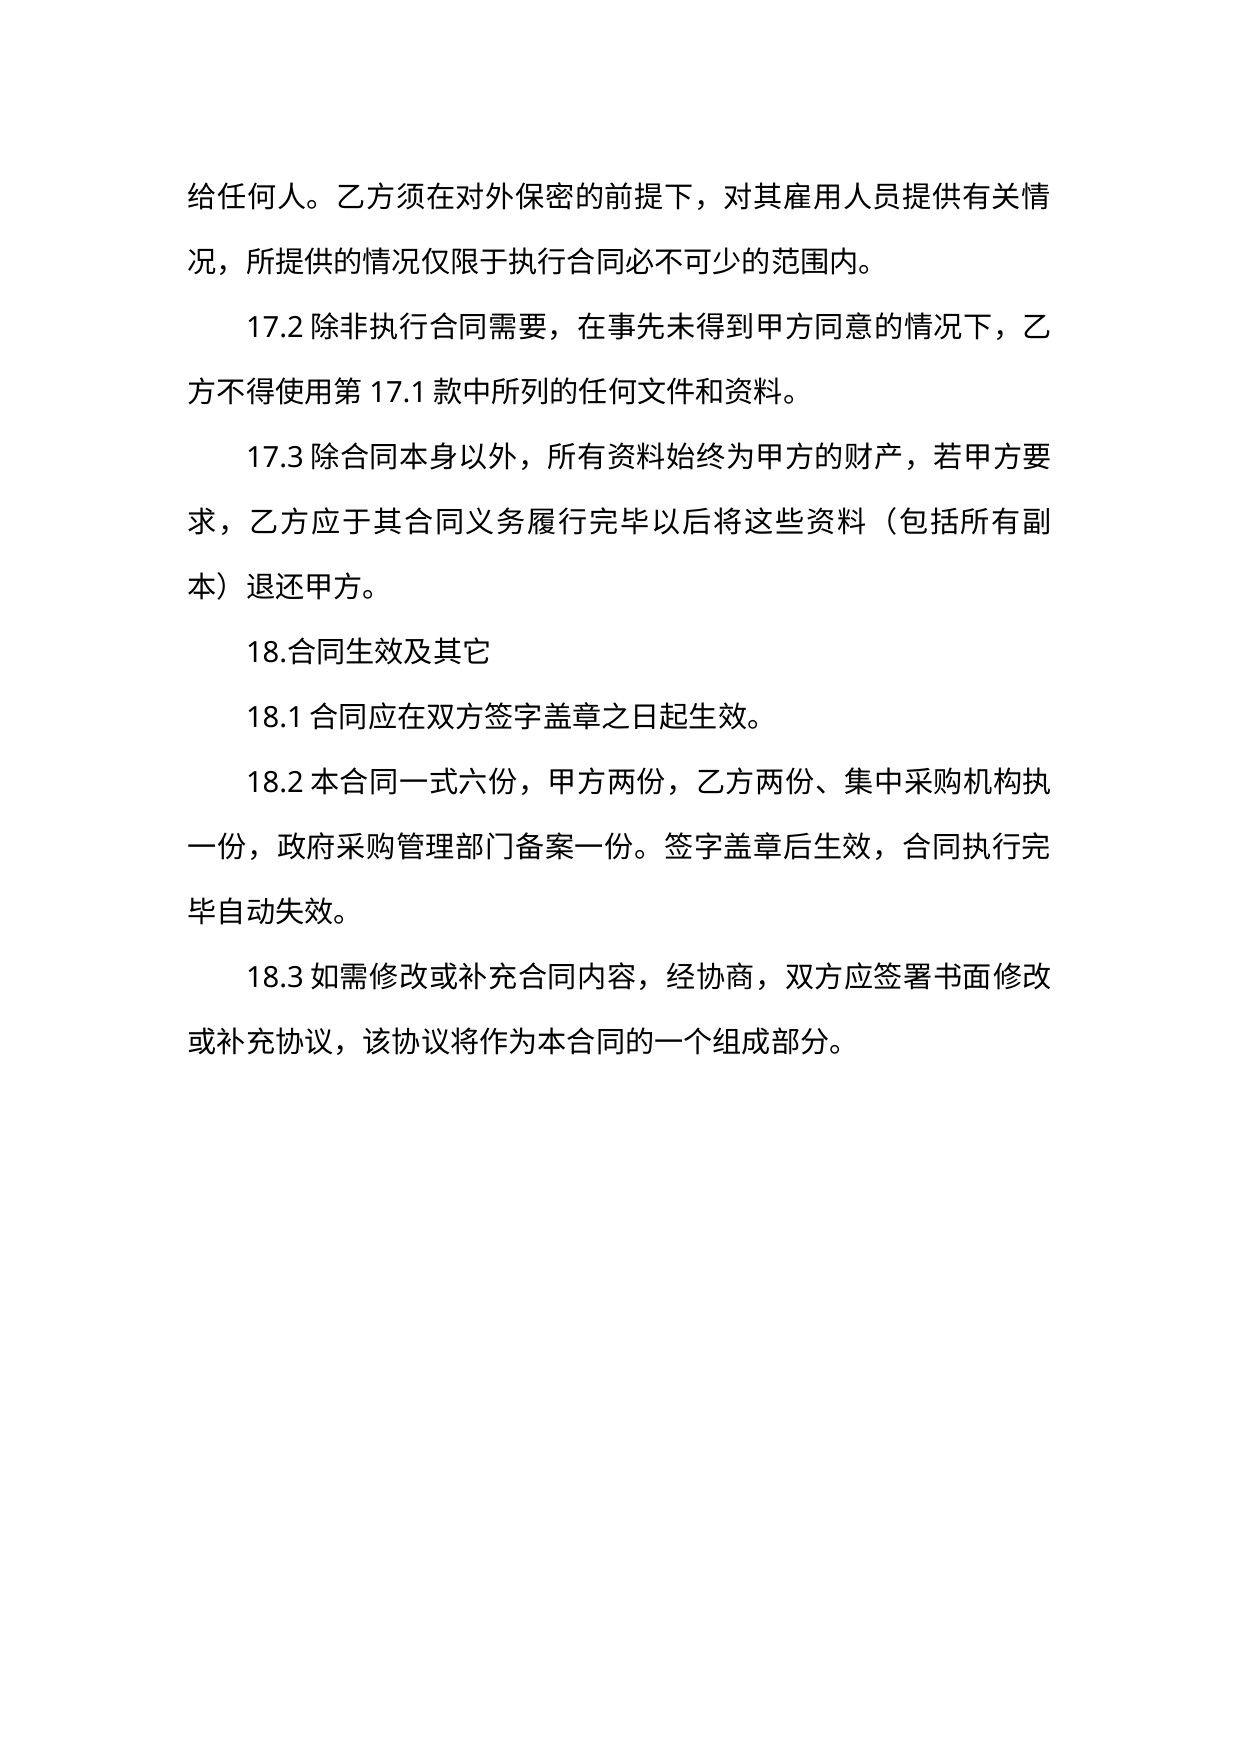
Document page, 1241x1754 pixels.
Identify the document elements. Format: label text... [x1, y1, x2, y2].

text 18.1合同应在双方签字盖章之日起生效。 [187, 682, 1053, 747]
text 17.3除合同本身以外，所有资料始终为甲方的财产，若甲方要求，乙方应于其合同义务履行完毕以后将这些资料（包括所有副本）退还甲方。 [187, 422, 1053, 617]
text 18.3如需修改或补充合同内容，经协商，双方应签署书面修改或补充协议，该协议将作为本合同的一个组成部分。 [187, 942, 1053, 1072]
text 18.合同生效及其它 [187, 617, 1053, 682]
text 18.2本合同一式六份，甲方两份，乙方两份、集中采购机构执一份，政府采购管理部门备案一份。签字盖章后生效，合同执行完毕自动失效。 [187, 747, 1053, 942]
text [187, 162, 1053, 292]
text 17.2除非执行合同需要，在事先未得到甲方同意的情况下，乙方不得使用第 17.1款中所列的任何文件和资料。 [187, 292, 1053, 422]
